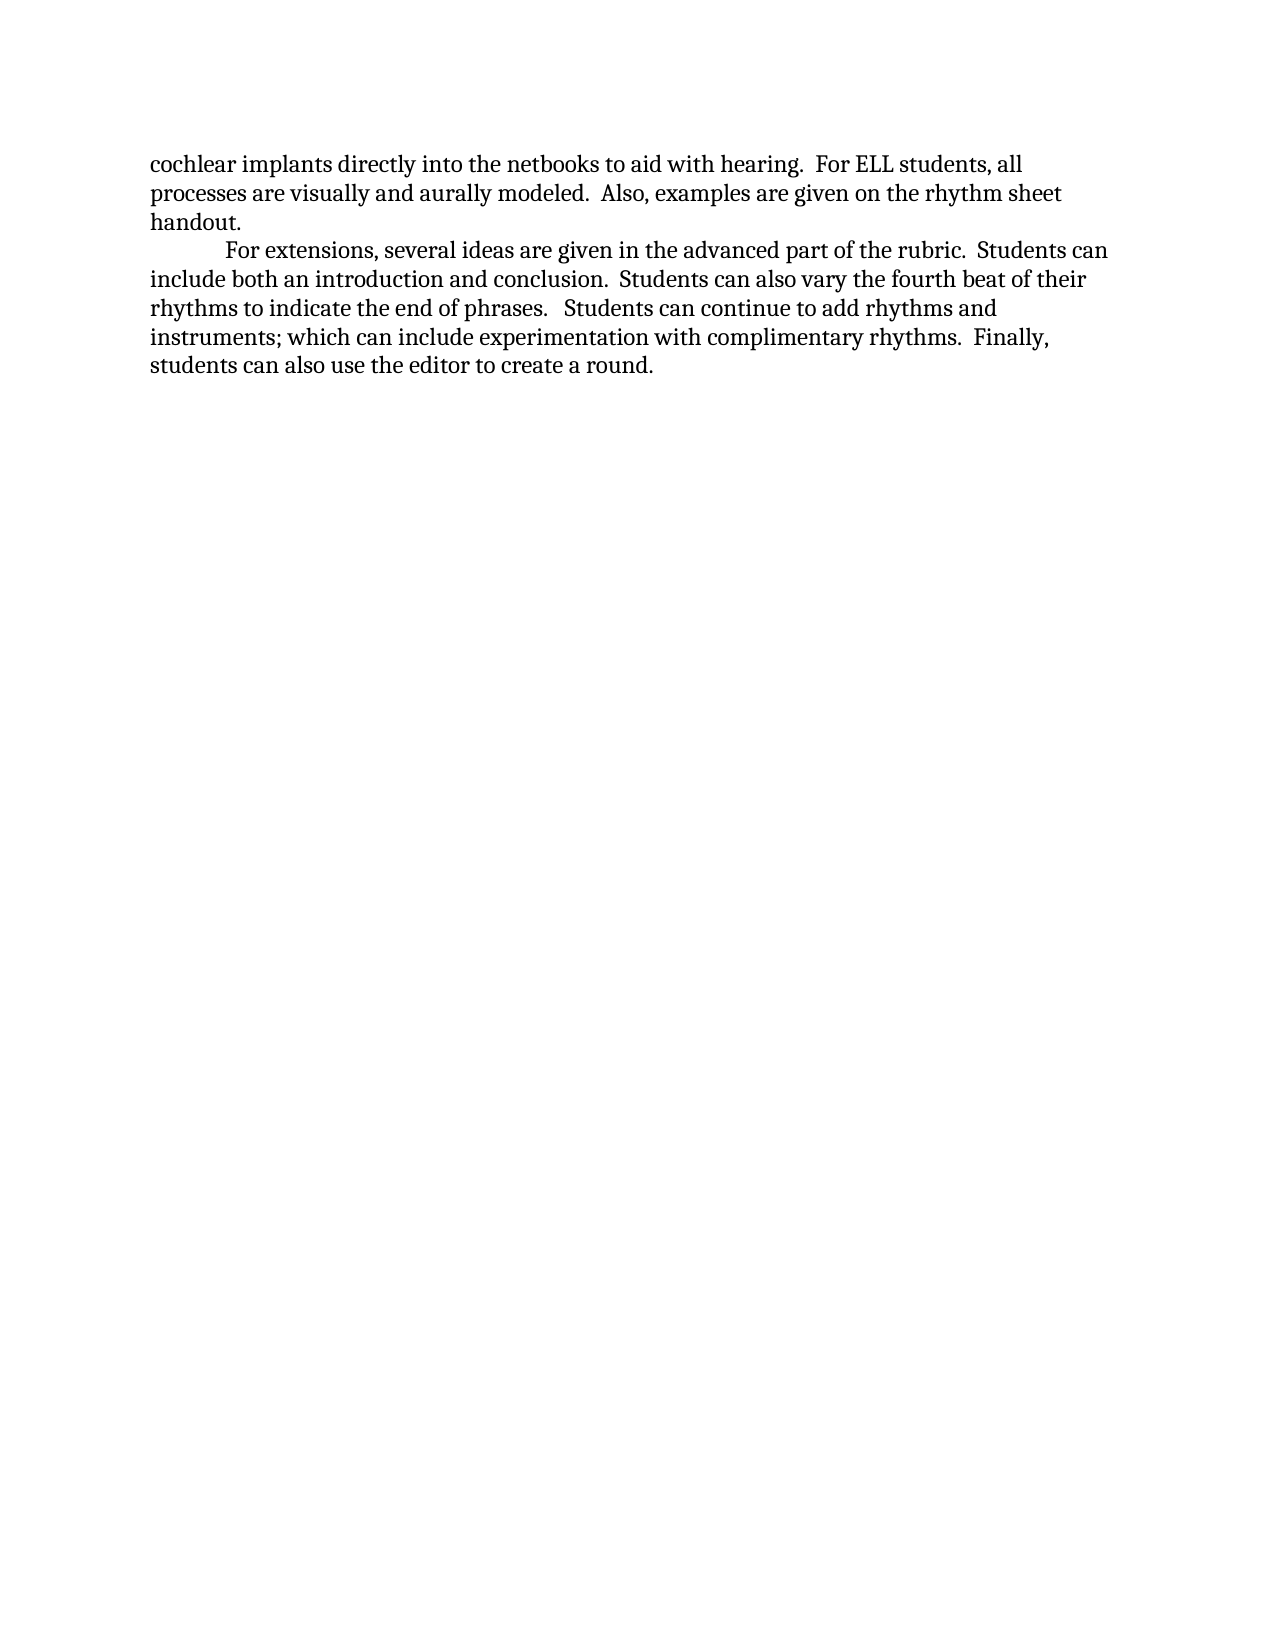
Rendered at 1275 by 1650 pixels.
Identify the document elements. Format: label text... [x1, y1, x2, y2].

text For extensions, several ideas are given in the advanced part of the rubric. Students can include both an introduction and conclusion. Students can also vary the fourth beat of their rhythms to indicate the end of phrases. Students can continue to add rhythms and instruments; which can include experimentation with complimentary rhythms. Finally, students can also use the editor to create a round. [150, 236, 1125, 380]
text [150, 150, 1125, 236]
